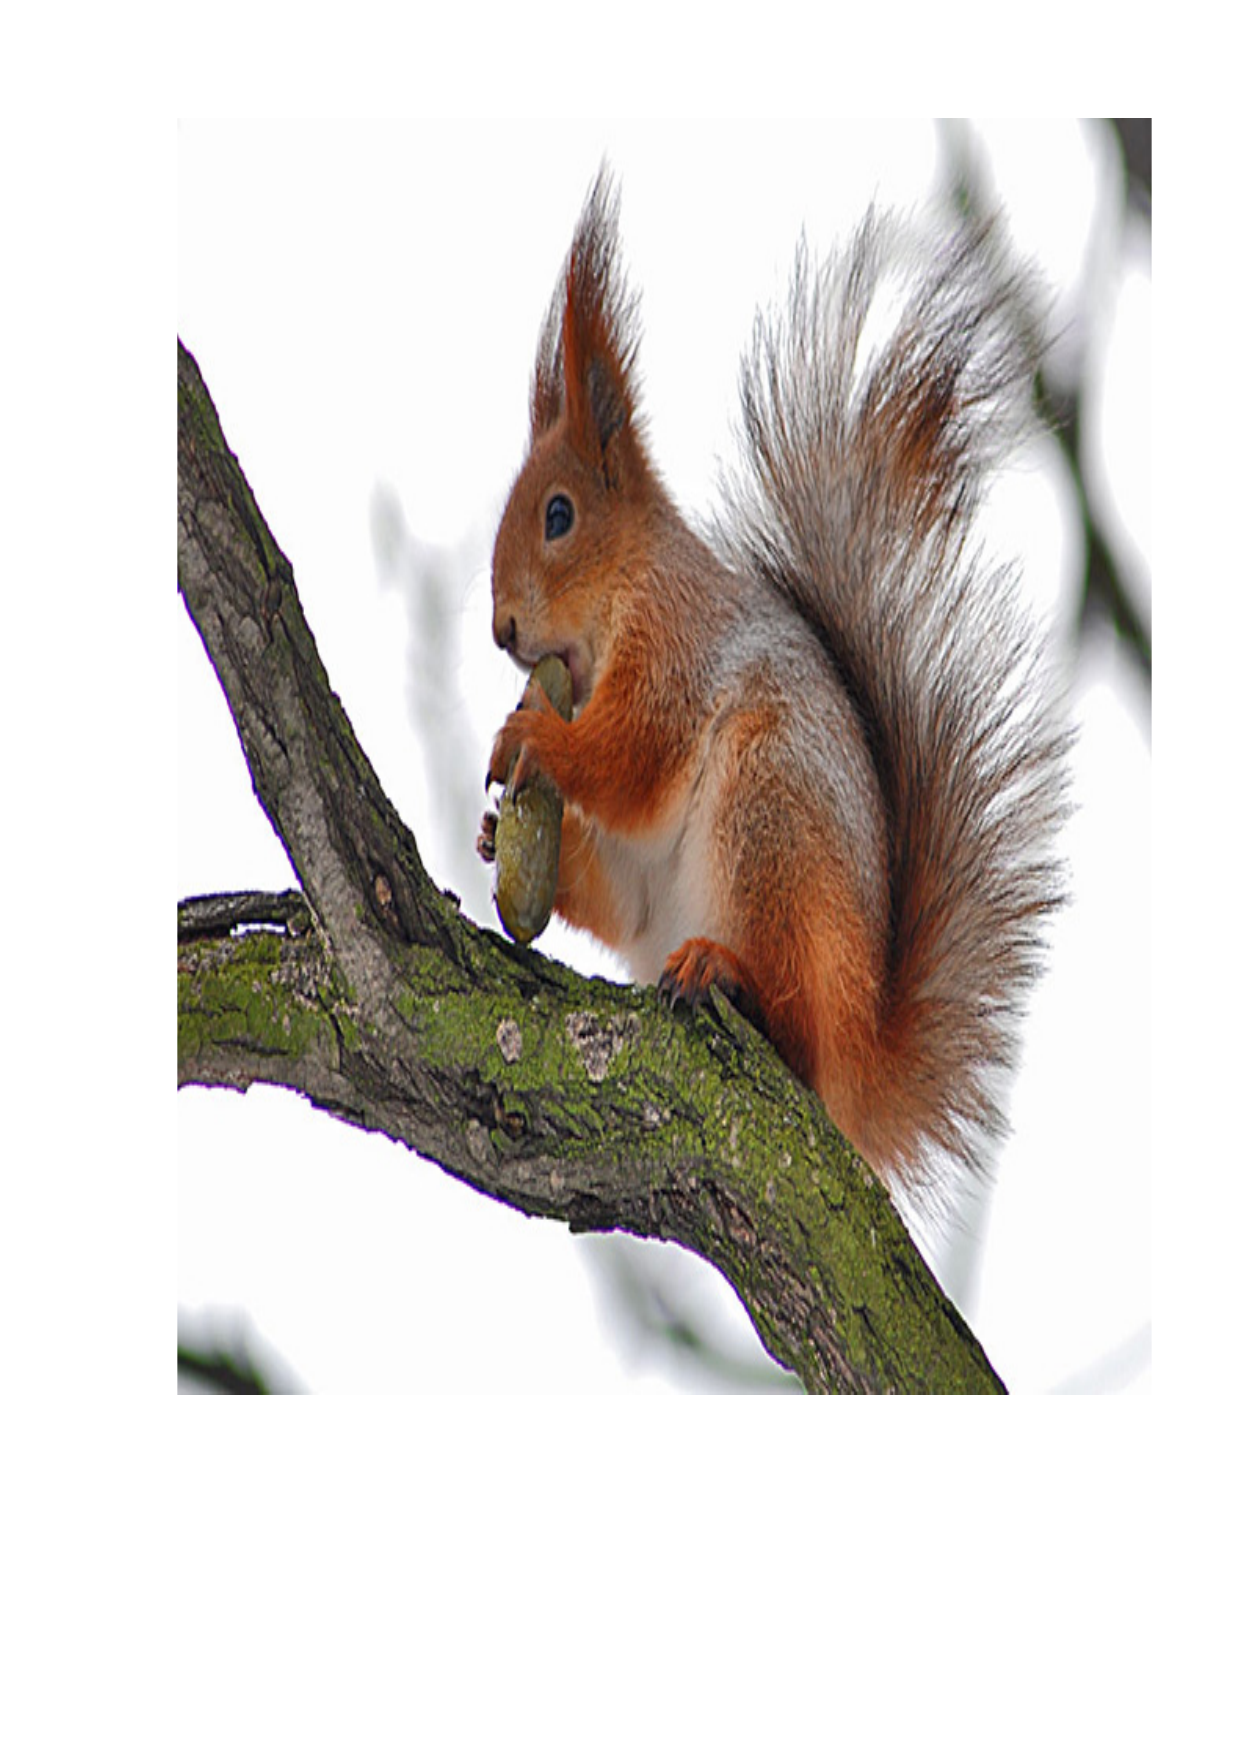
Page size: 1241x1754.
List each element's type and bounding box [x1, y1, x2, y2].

picture [177, 118, 1152, 1395]
